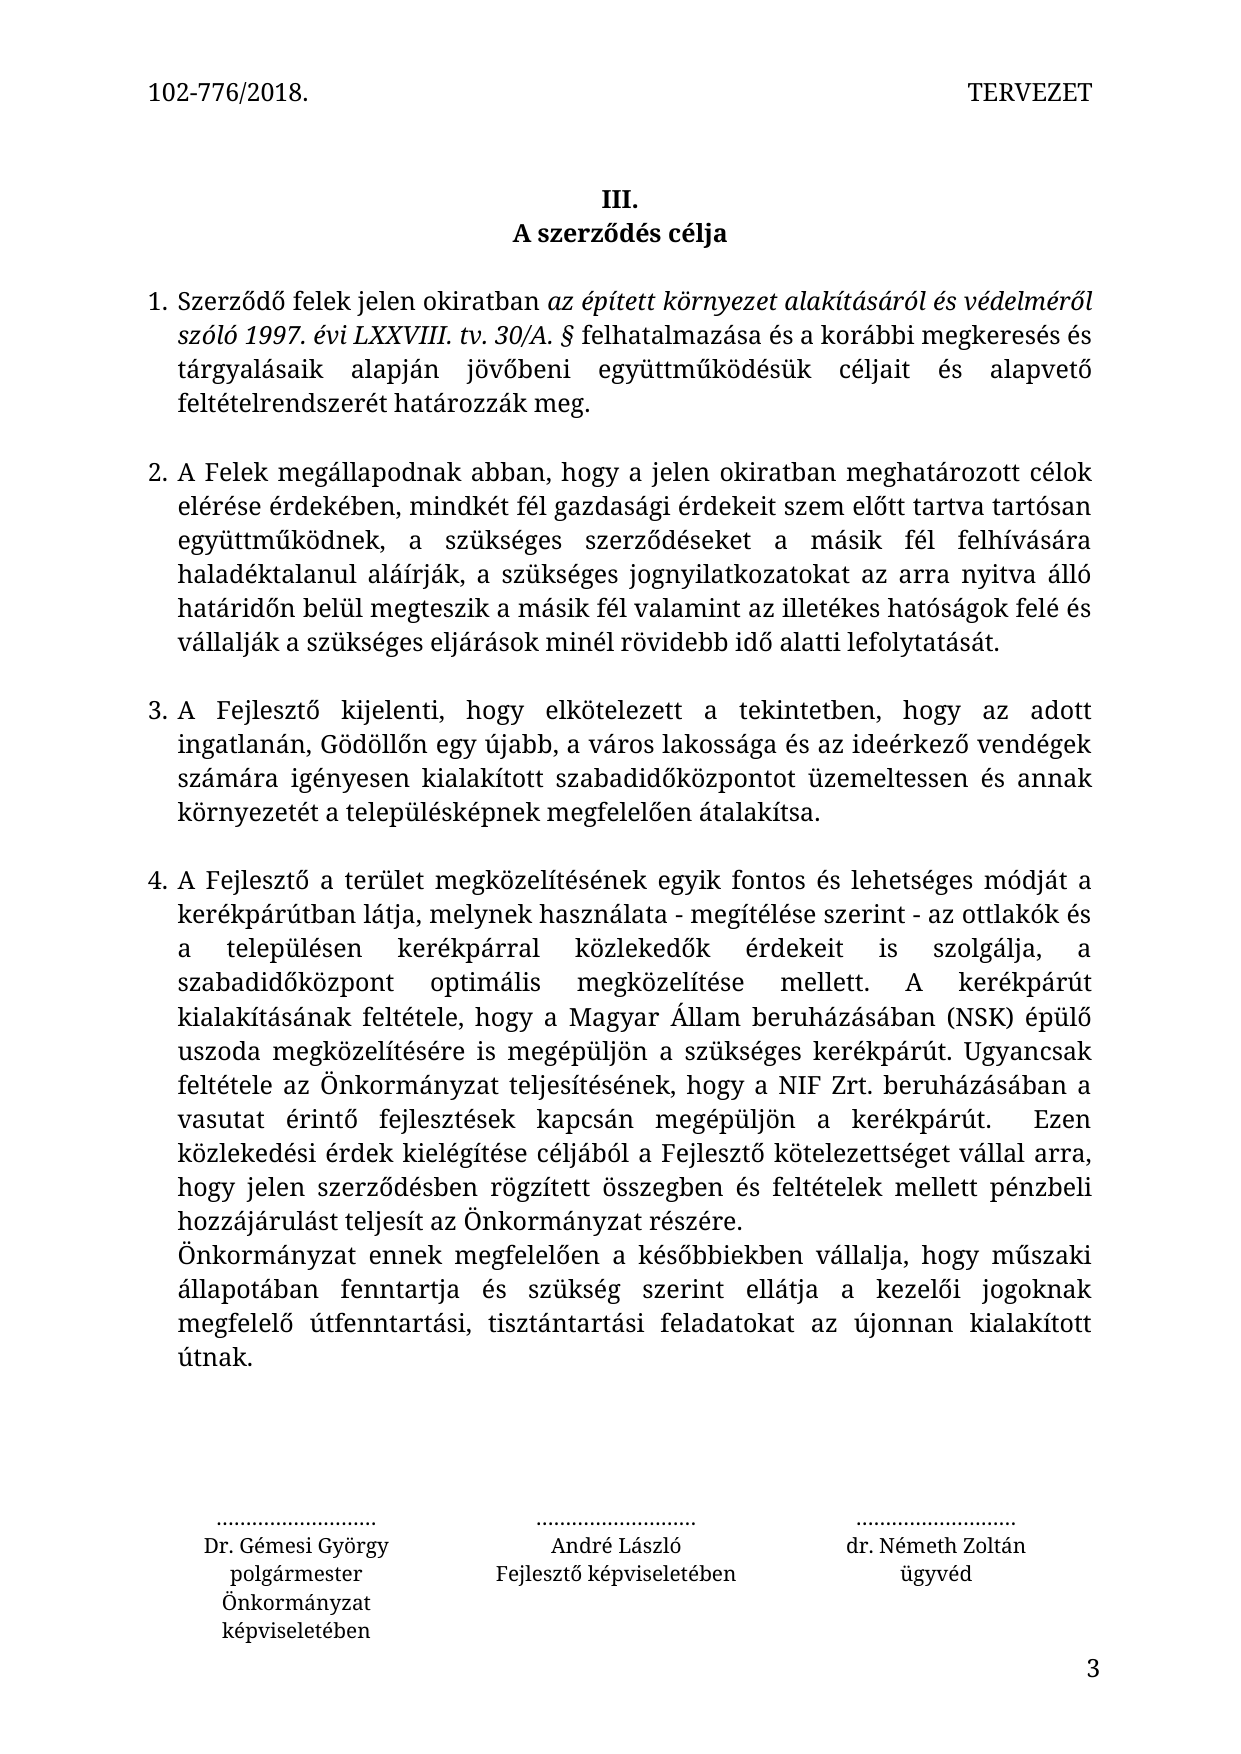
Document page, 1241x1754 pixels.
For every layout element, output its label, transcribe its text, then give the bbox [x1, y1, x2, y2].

text III. [148, 182, 1093, 216]
text 2. A Felek megállapodnak abban, hogy a jelen okiratban meghatározott célok elérése érdekében, mindkét fél gazdasági érdekeit szem előtt tartva tartósan együttműködnek, a szükséges szerződéseket a másik fél felhívására haladéktalanul aláírják, a szükséges jognyilatkozatokat az arra nyitva álló határidőn belül megteszik a másik fél valamint az illetékes hatóságok felé és vállalják a szükséges eljárások minél rövidebb idő alatti lefolytatását. [148, 454, 1093, 658]
text 4. A Fejlesztő a terület megközelítésének egyik fontos és lehetséges módját a kerékpárútban látja, melynek használata - megítélése szerint - az ottlakók és a településen kerékpárral közlekedők érdekeit is szolgálja, a szabadidőközpont optimális megközelítése mellett. A kerékpárút kialakításának feltétele, hogy a Magyar Állam beruházásában (NSK) épülő uszoda megközelítésére is megépüljön a szükséges kerékpárút. Ugyancsak feltétele az Önkormányzat teljesítésének, hogy a NIF Zrt. beruházásában a vasutat érintő fejlesztések kapcsán megépüljön a kerékpárút. Ezen közlekedési érdek kielégítése céljából a Fejlesztő kötelezettséget vállal arra, hogy jelen szerződésben rögzített összegben és feltételek mellett pénzbeli hozzájárulást teljesít az Önkormányzat részére. [148, 863, 1093, 1238]
text Önkormányzat ennek megfelelően a későbbiekben vállalja, hogy műszaki állapotában fenntartja és szükség szerint ellátja a kezelői jogoknak megfelelő útfenntartási, tisztántartási feladatokat az újonnan kialakított útnak. [148, 1238, 1093, 1374]
text 3. A Fejlesztő kijelenti, hogy elkötelezett a tekintetben, hogy az adott ingatlanán, Gödöllőn egy újabb, a város lakossága és az ideérkező vendégek számára igényesen kialakított szabadidőközpontot üzemeltessen és annak környezetét a településképnek megfelelően átalakítsa. [148, 693, 1093, 829]
text A szerződés célja [148, 216, 1093, 250]
text 1. Szerződő felek jelen okiratban az épített környezet alakításáról és védelméről szóló 1997. évi LXXVIII. tv. 30/A. § felhatalmazása és a korábbi megkeresés és tárgyalásaik alapján jövőbeni együttműködésük céljait és alapvető feltételrendszerét határozzák meg. [148, 284, 1093, 420]
